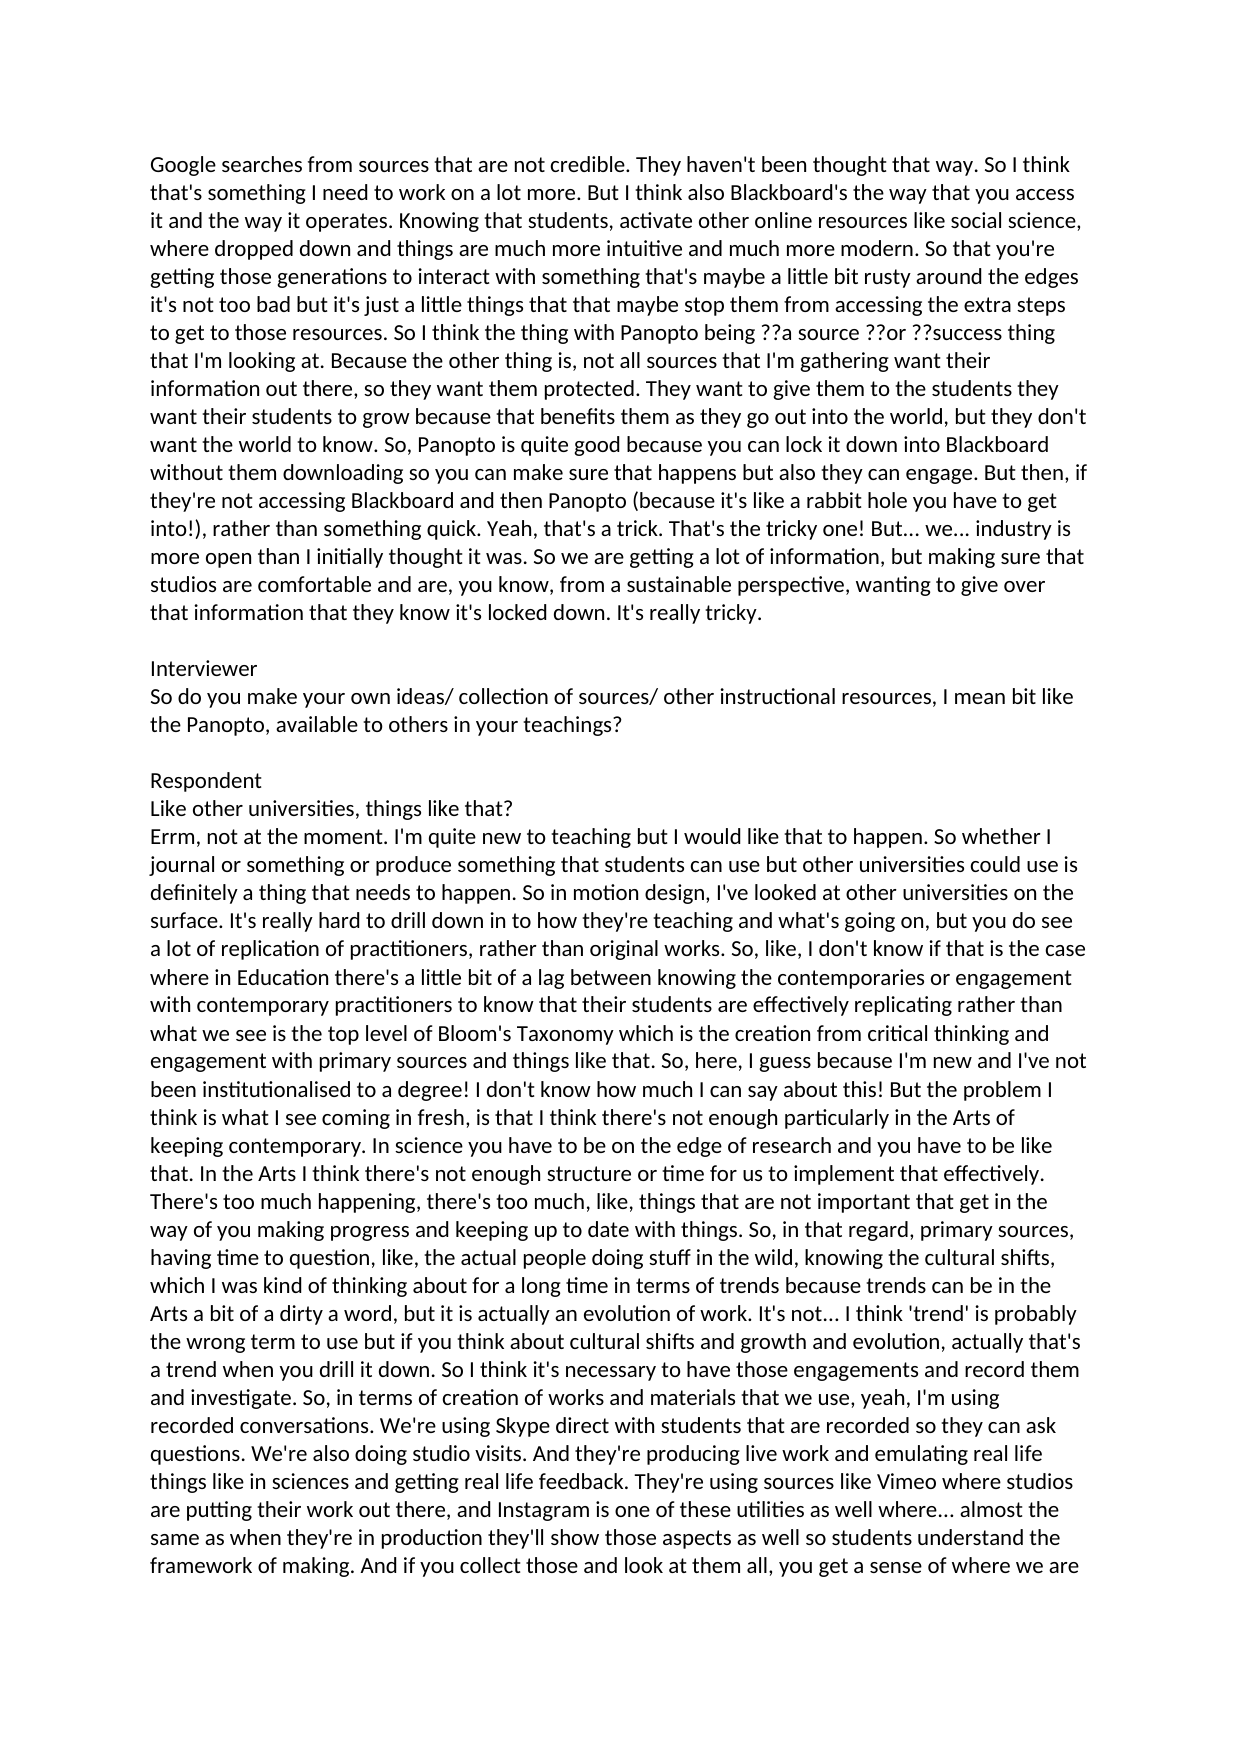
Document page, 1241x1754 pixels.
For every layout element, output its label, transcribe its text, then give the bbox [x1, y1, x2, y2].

text So do you make your own ideas/ collection of sources/ other instructional resources, I mean bit like the Panopto, available to others in your teachings? [150, 682, 1090, 738]
text Respondent [150, 766, 1090, 794]
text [150, 822, 1090, 1579]
text Interviewer [150, 654, 1090, 682]
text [150, 150, 1090, 626]
text Like other universities, things like that? [150, 794, 1090, 822]
